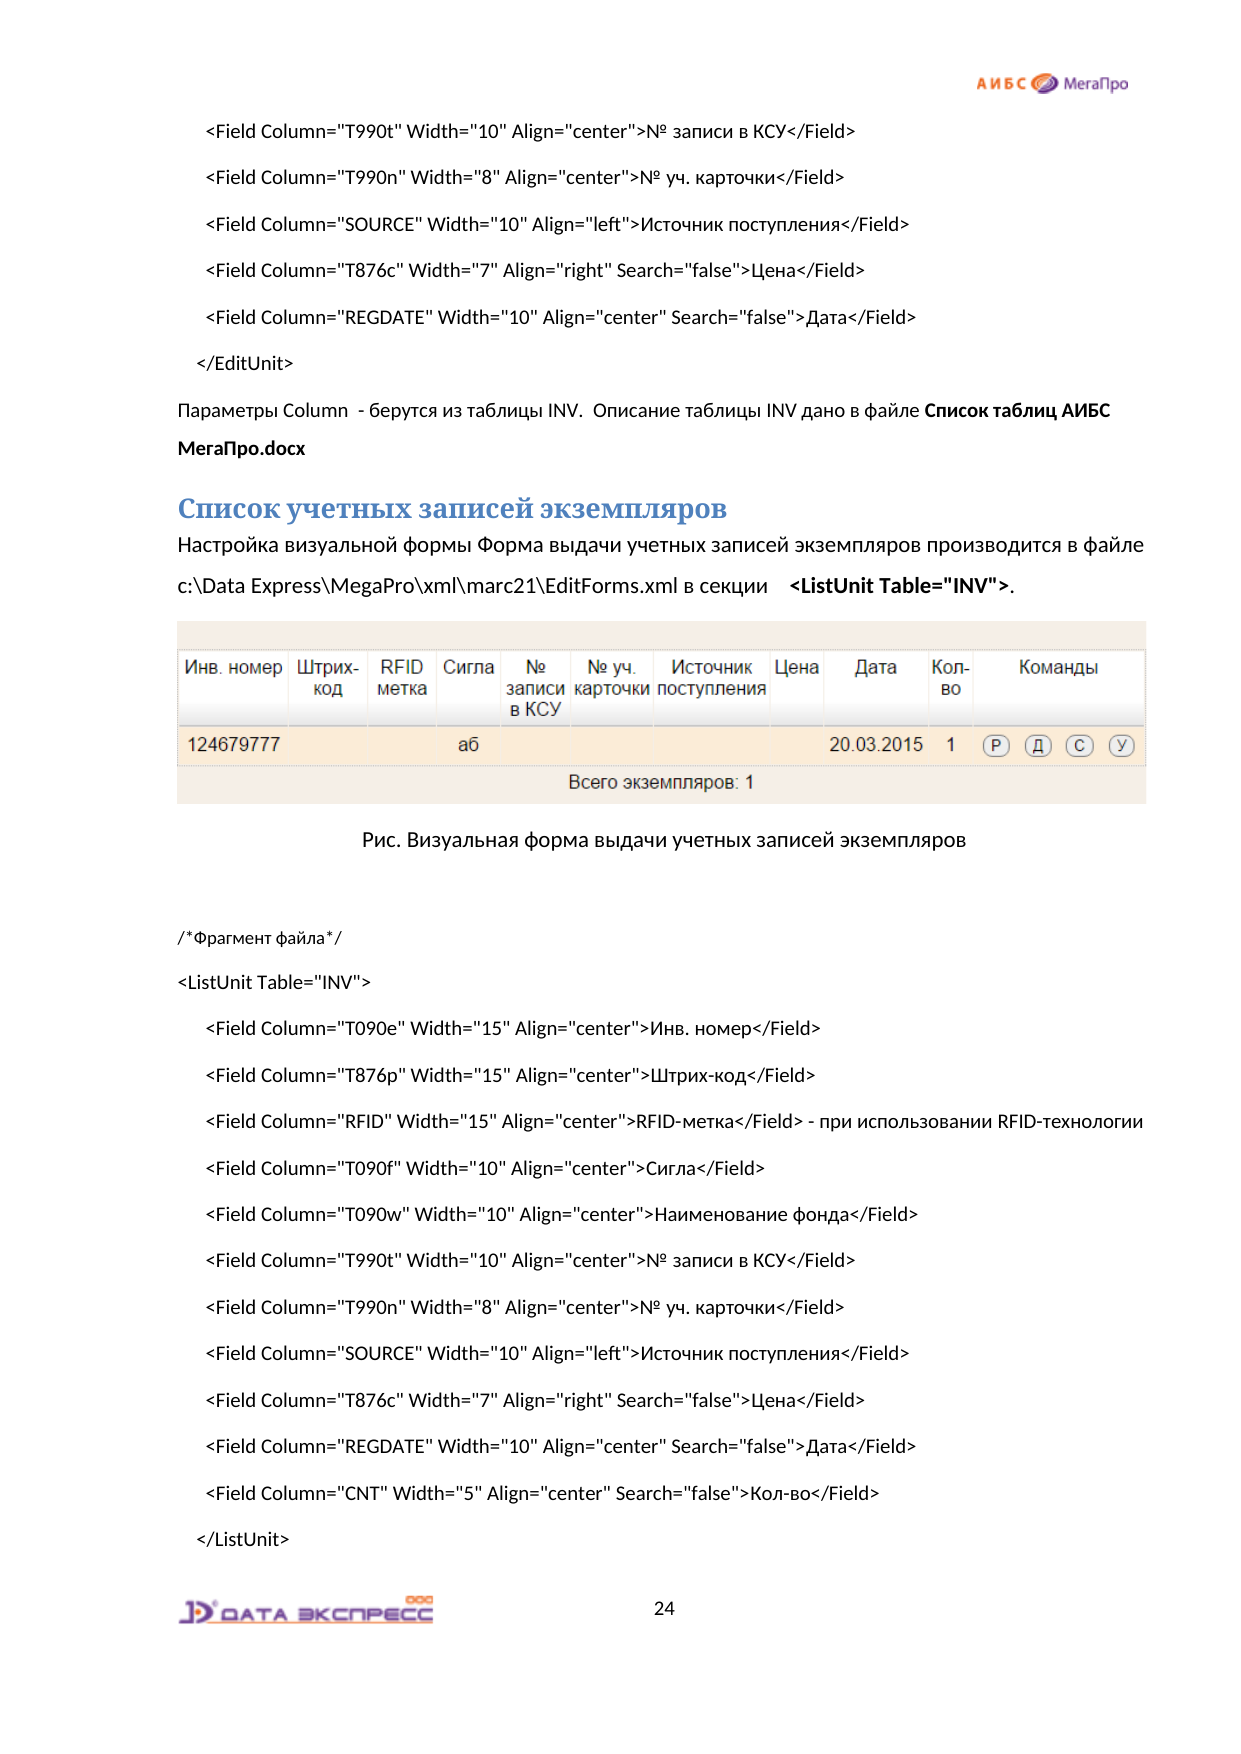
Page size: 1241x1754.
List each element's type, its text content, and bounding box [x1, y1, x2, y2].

text <Field Column="T090f" Width="10" Align="center">Сигла</Field> [177, 1155, 1152, 1180]
text <Field Column="RFID" Width="15" Align="center">RFID-метка</Field> - при использовании RFID-технологии [177, 1108, 1152, 1134]
text <Field Column="T090w" Width="10" Align="center">Наименование фонда</Field> [177, 1201, 1152, 1227]
picture [177, 621, 1151, 804]
text <Field Column="SOURCE" Width="10" Align="left">Источник поступления</Field> [177, 211, 1152, 236]
text <Field Column="T090e" Width="15" Align="center">Инв. номер</Field> [177, 1015, 1152, 1041]
picture [977, 73, 1128, 94]
text <Field Column="T876p" Width="15" Align="center">Штрих-код</Field> [177, 1062, 1152, 1087]
text Параметры Сolumn - берутся из таблицы INV. Описание таблицы INV дано в файле Список таблиц АИБС МегаПро.docx [177, 397, 1152, 460]
text <Field Column="SOURCE" Width="10" Align="left">Источник поступления</Field> [177, 1341, 1152, 1366]
text <Field Column="T990n" Width="8" Align="center">№ уч. карточки</Field> [177, 1294, 1152, 1319]
text </EditUnit> [177, 350, 1152, 376]
text /*Фрагмент файла*/ [177, 926, 1152, 949]
subtitle Список учетных записей экземпляров [177, 494, 1152, 525]
text </ListUnit> [177, 1526, 1152, 1552]
text <Field Column="T876c" Width="7" Align="right" Search="false">Цена</Field> [177, 257, 1152, 283]
text <Field Column="REGDATE" Width="10" Align="center" Search="false">Дата</Field> [177, 304, 1152, 329]
text <Field Column="T990t" Width="10" Align="center">№ записи в КСУ</Field> [177, 118, 1152, 143]
picture [177, 1594, 437, 1630]
text <Field Column="T876c" Width="7" Align="right" Search="false">Цена</Field> [177, 1387, 1152, 1412]
text <Field Column="T990n" Width="8" Align="center">№ уч. карточки</Field> [177, 164, 1152, 190]
text Настройка визуальной формы Форма выдачи учетных записей экземпляров производится в файле c:\Data Express\MegaPro\xml\marc21\EditForms.xml в секции <ListUnit Table="INV">. [177, 530, 1152, 600]
text <Field Column="T990t" Width="10" Align="center">№ записи в КСУ</Field> [177, 1248, 1152, 1273]
text <Field Column="REGDATE" Width="10" Align="center" Search="false">Дата</Field> [177, 1433, 1152, 1459]
text <ListUnit Table="INV"> [177, 969, 1152, 994]
text <Field Column="CNT" Width="5" Align="center" Search="false">Кол-во</Field> [177, 1480, 1152, 1505]
